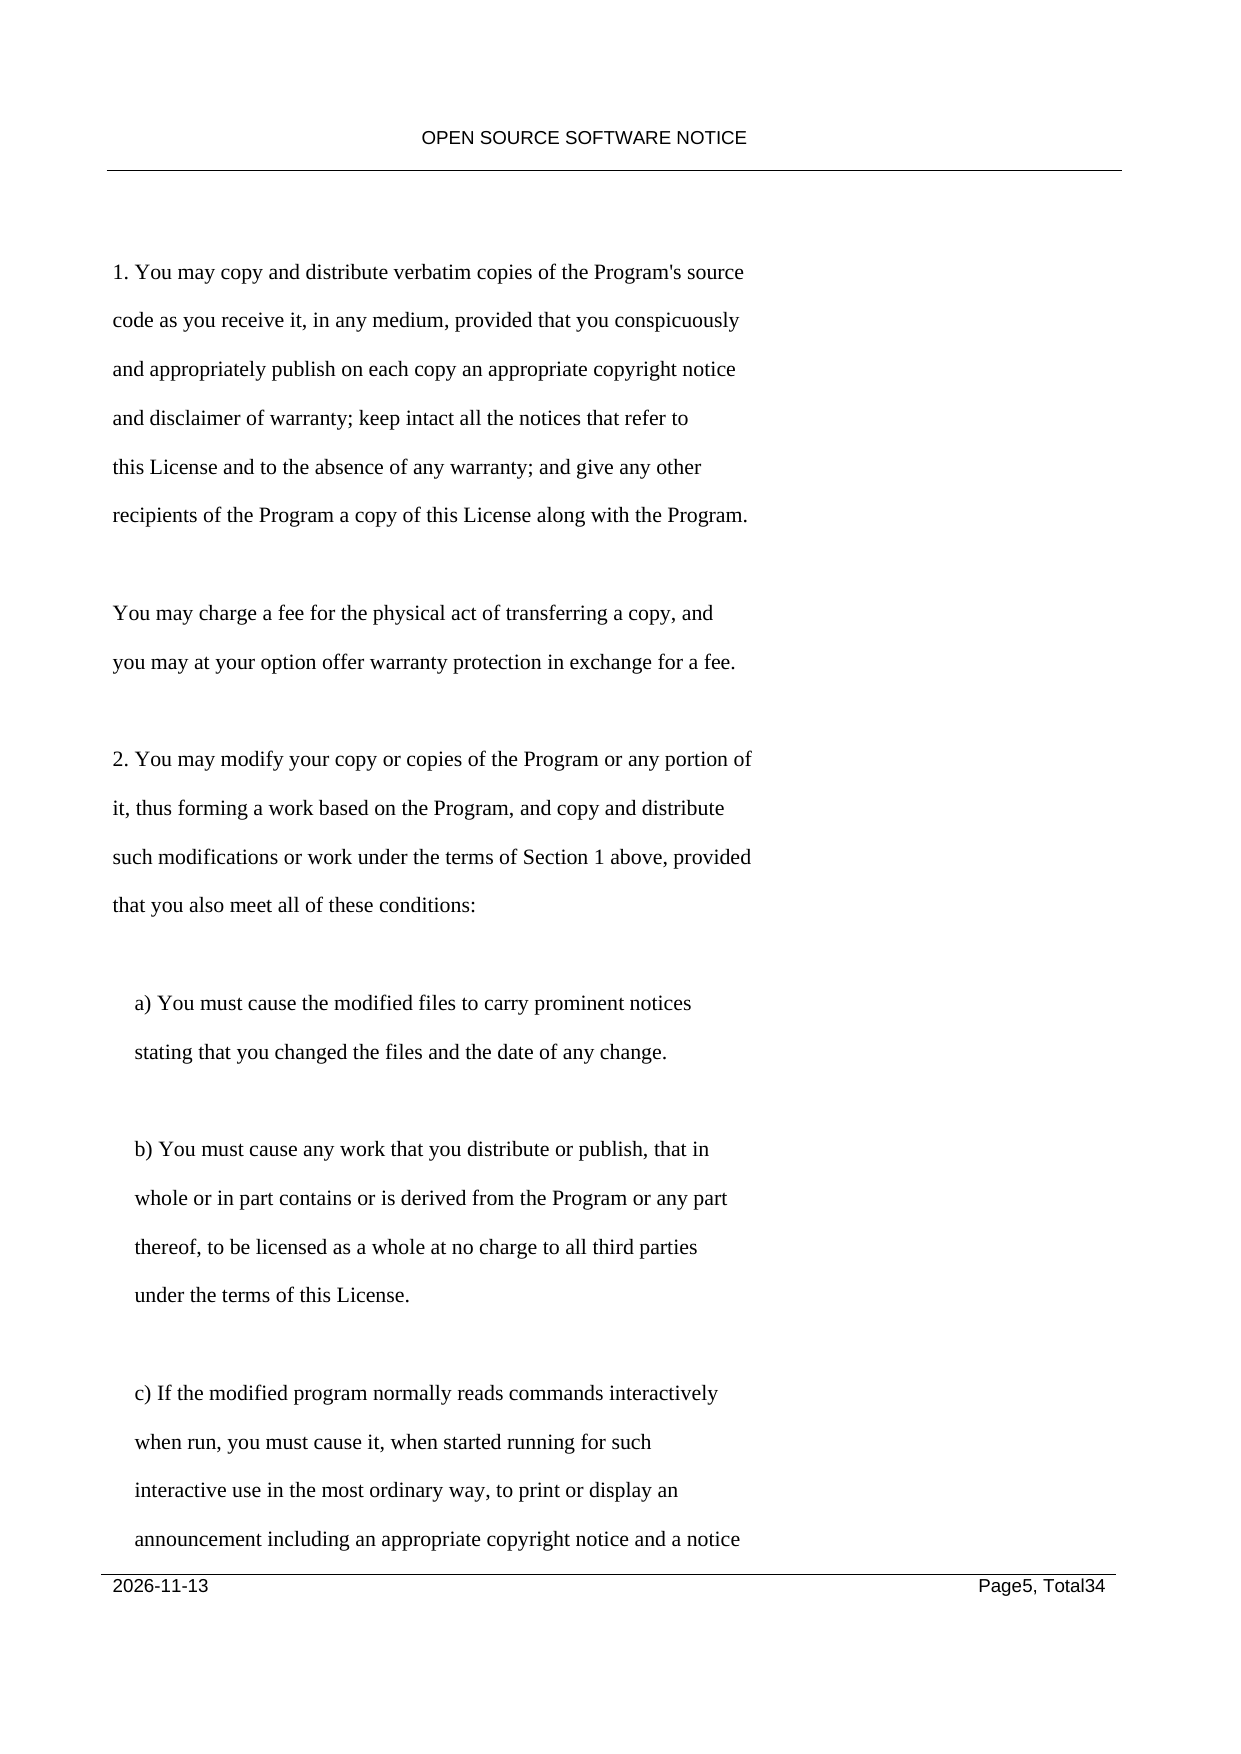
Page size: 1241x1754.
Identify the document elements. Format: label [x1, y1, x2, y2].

text [112, 206, 1128, 1555]
